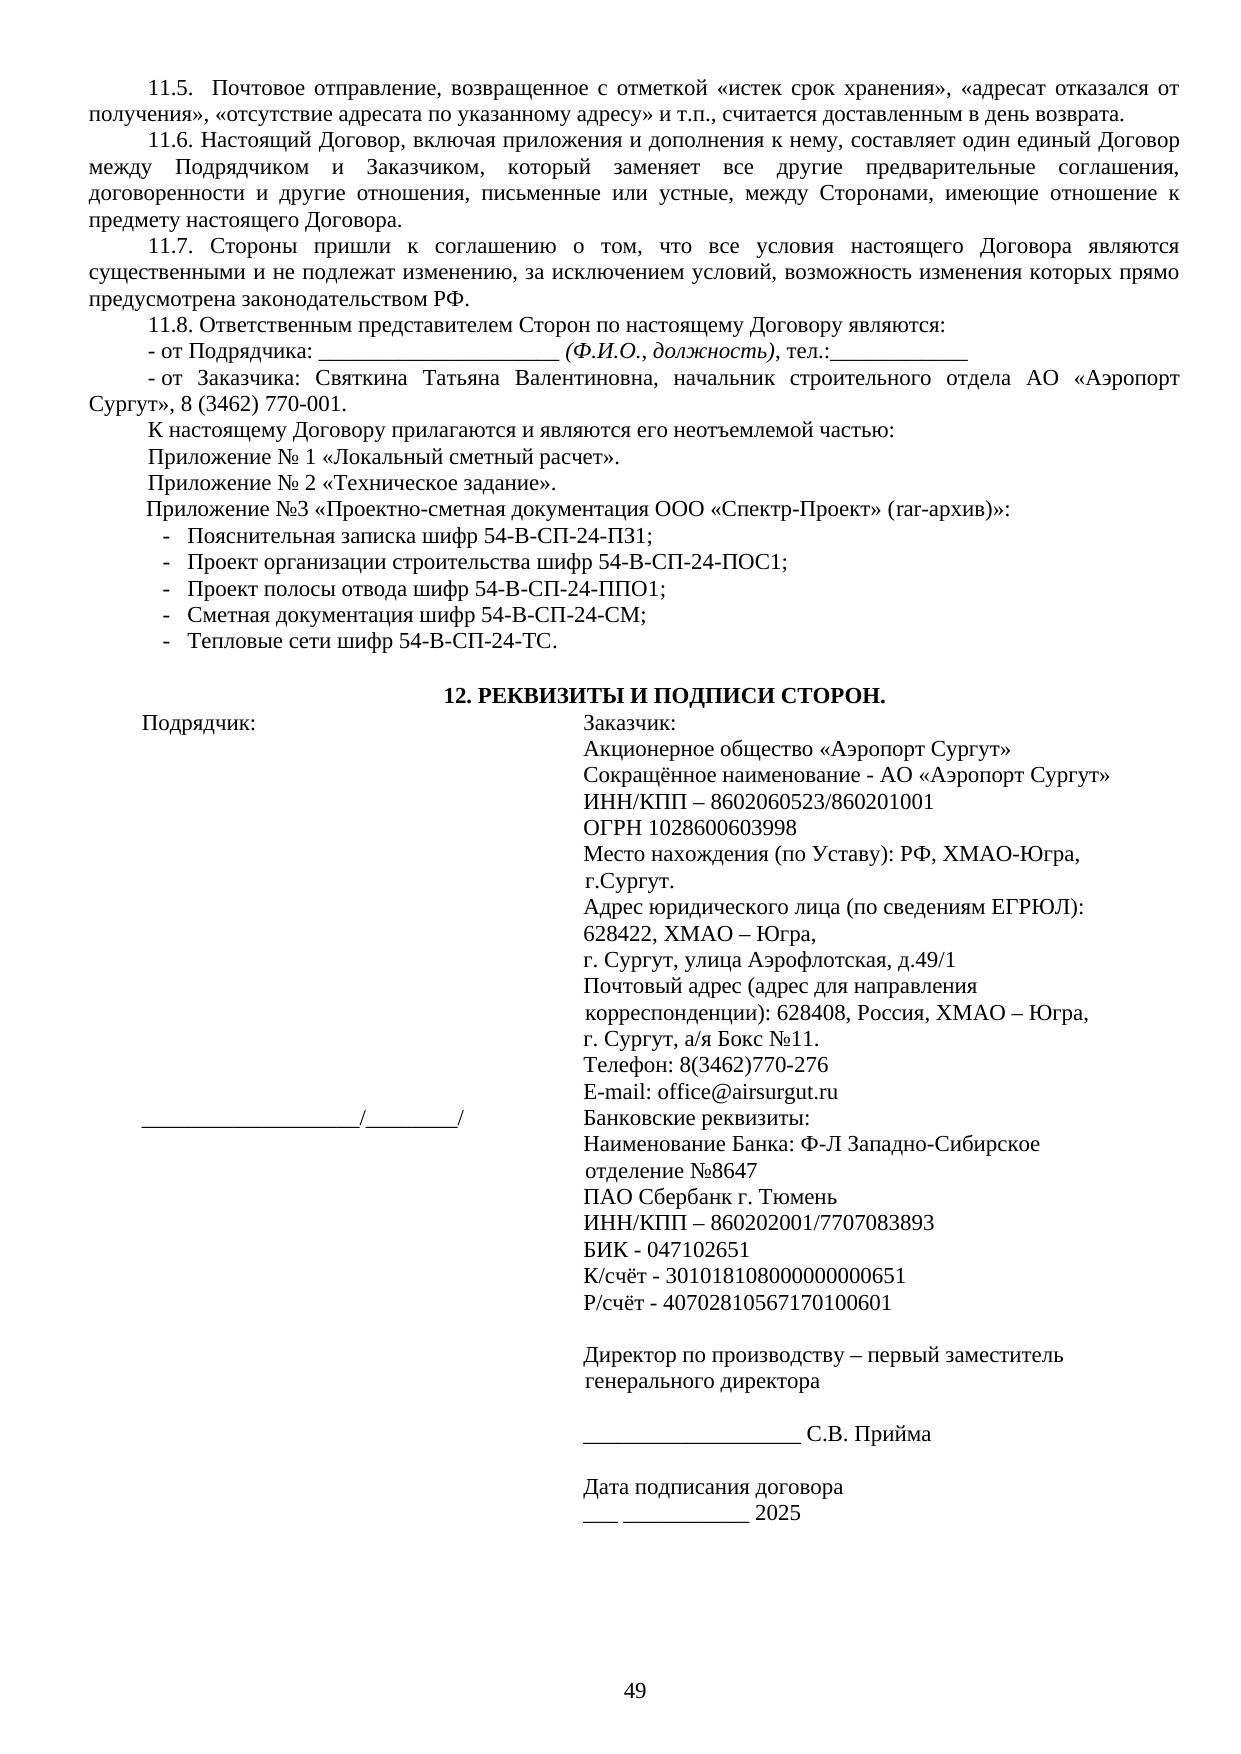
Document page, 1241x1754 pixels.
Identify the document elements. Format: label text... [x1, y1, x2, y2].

list - Тепловые сети шифр 54-В-СП-24-ТС. [89, 627, 1181, 654]
text Приложение №3 «Проектно-сметная документация ООО «Спектр-Проект» (rar-архив)»: [89, 496, 1181, 522]
table_header Заказчик: Акционерное общество «Аэропорт Сургут» Сокращённое наименование - АО «Аэропорт Сургут» ИНН/КПП – 8602060523/860201001 ОГРН 1028600603998 Место нахождения (по Уставу): РФ, ХМАО-Югра, г.Сургут. Адрес юридического лица (по сведениям ЕГРЮЛ): 628422, ХМАО – Югра, г. Сургут, улица Аэрофлотская, д.49/1 Почтовый адрес (адрес для направления корреспонденции): 628408, Россия, ХМАО – Югра, г. Сургут, а/я Бокс №11. Телефон: 8(3462)770-276 Е-mail: office@airsurgut.ru Банковские реквизиты: Наименование Банка: Ф-Л Западно-Сибирское отделение №8647 ПАО Сбербанк г. Тюмень ИНН/КПП – 860202001/7707083893 БИК - 047102651 К/счёт - 301018108000000000651 Р/счёт - 40702810567170100601 Директор по производству – первый заместитель генерального директора ___________________ С.В. Прийма Дата подписания договора ___ ___________ 2025 [574, 709, 1139, 1526]
text 12. РЕКВИЗИТЫ И ПОДПИСИ СТОРОН. [89, 682, 1181, 709]
list - Пояснительная записка шифр 54-В-СП-24-ПЗ1; [89, 522, 1181, 548]
text 11.7. Стороны пришли к соглашению о том, что все условия настоящего Договора являются существенными и не подлежат изменению, за исключением условий, возможность изменения которых прямо предусмотрена законодательством РФ. [89, 232, 1181, 311]
text 11.5. Почтовое отправление, возвращенное с отметкой «истек срок хранения», «адресат отказался от получения», «отсутствие адресата по указанному адресу» и т.п., считается доставленным в день возврата. [89, 74, 1181, 127]
text - от Заказчика: Святкина Татьяна Валентиновна, начальник строительного отдела АО «Аэропорт Сургут», 8 (3462) 770-001. [89, 364, 1181, 416]
list - Проект полосы отвода шифр 54-В-СП-24-ППО1; [89, 574, 1181, 601]
text К настоящему Договору прилагаются и являются его неотъемлемой частью: [89, 416, 1181, 443]
text Приложение № 1 «Локальный сметный расчет». [89, 443, 1181, 469]
table_header Подрядчик: ___________________/________/ [130, 709, 573, 1526]
list - Проект организации строительства шифр 54-В-СП-24-ПОС1; [89, 548, 1181, 574]
text 11.6. Настоящий Договор, включая приложения и дополнения к нему, составляет один единый Договор между Подрядчиком и Заказчиком, который заменяет все другие предварительные соглашения, договоренности и другие отношения, письменные или устные, между Сторонами, имеющие отношение к предмету настоящего Договора. [89, 127, 1181, 232]
text - от Подрядчика: _____________________ (Ф.И.О., должность), тел.:____________ [89, 337, 1181, 364]
text 11.8. Ответственным представителем Сторон по настоящему Договору являются: [89, 311, 1181, 337]
text Приложение № 2 «Техническое задание». [89, 469, 1181, 496]
list - Сметная документация шифр 54-В-СП-24-СМ; [89, 601, 1181, 627]
